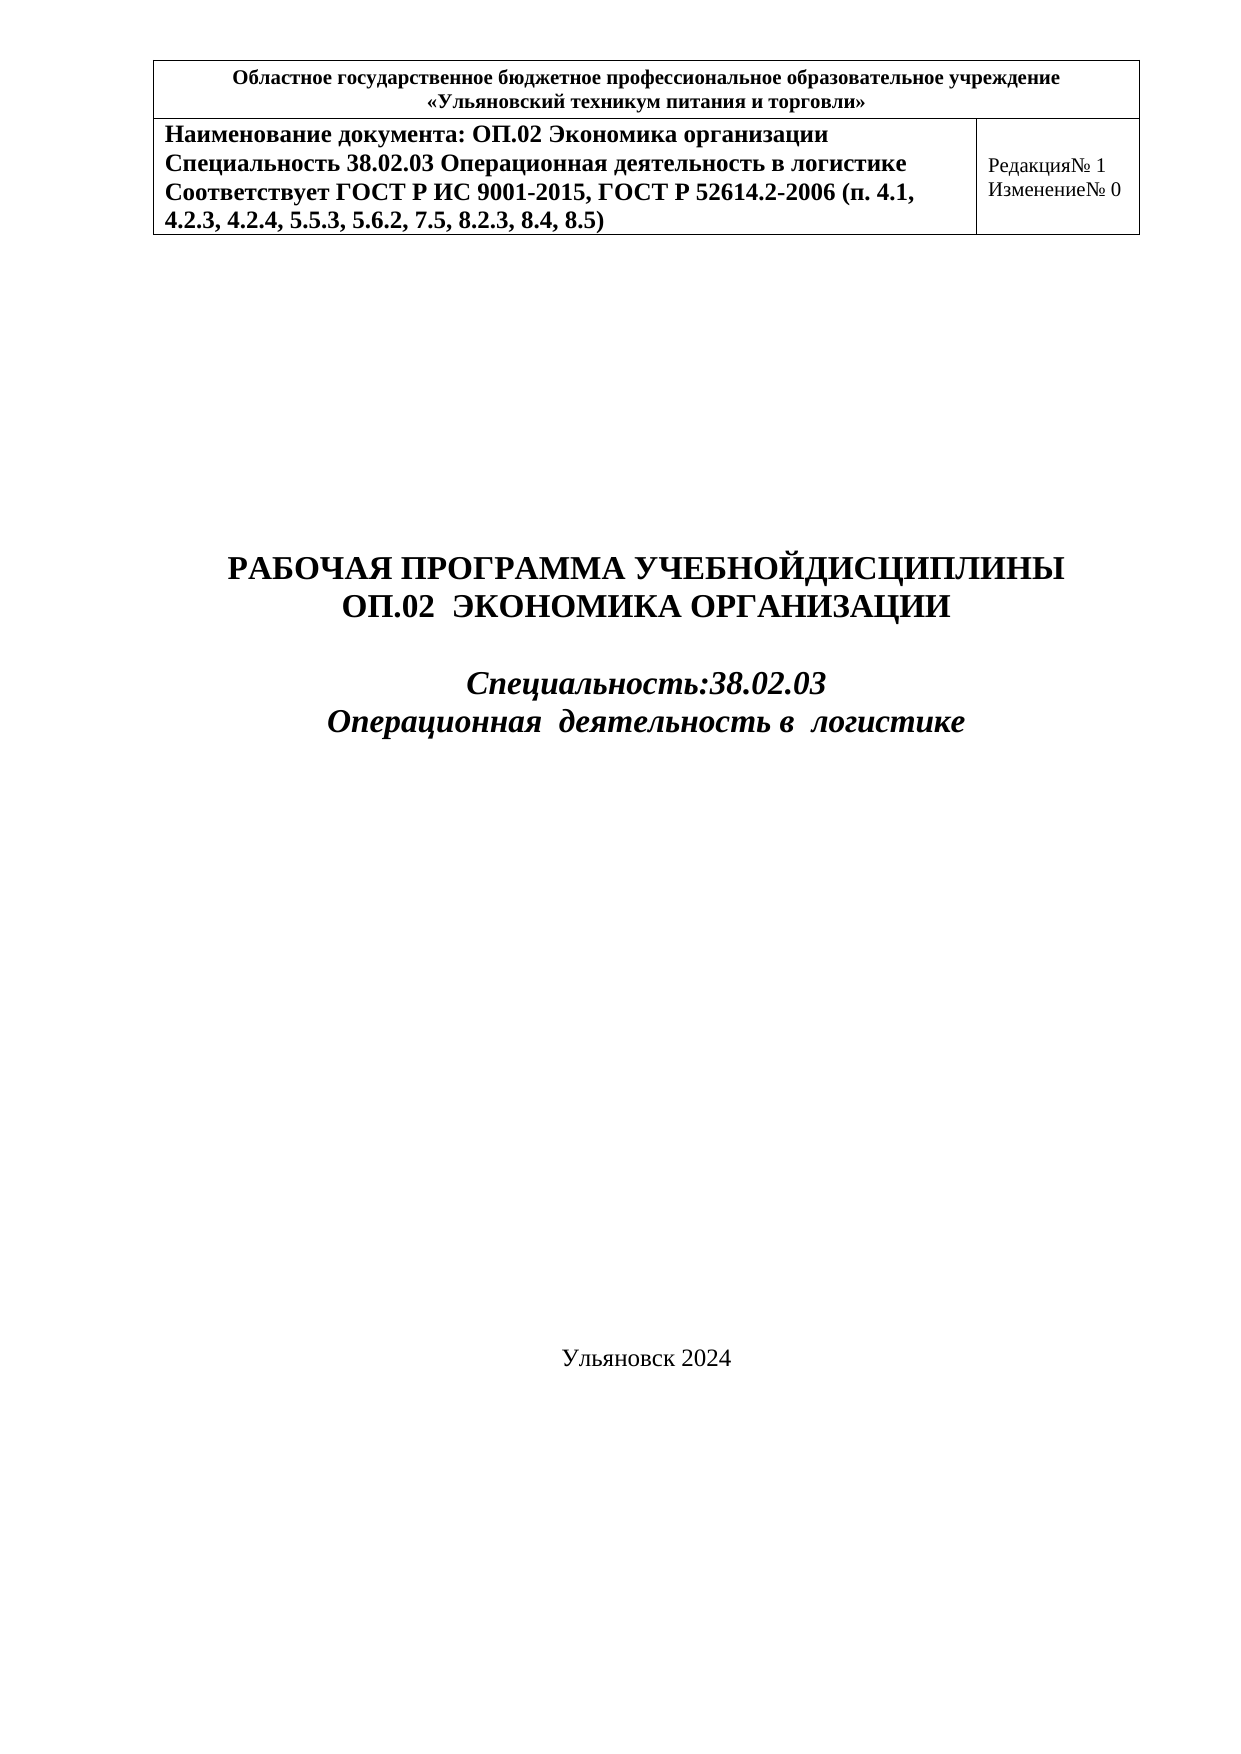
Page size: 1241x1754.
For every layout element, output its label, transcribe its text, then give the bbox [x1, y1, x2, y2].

table_cell Наименование документа: ОП.02 Экономика организации Специальность 38.02.03 Операционная деятельность в логистике Соответствует ГОСТ Р ИС 9001-2015, ГОСТ Р 52614.2-2006 (п. 4.1, 4.2.3, 4.2.4, 5.5.3, 5.6.2, 7.5, 8.2.3, 8.4, 8.5) [154, 119, 976, 234]
subtitle Специальность:38.02.03 [94, 663, 1198, 701]
text ОП.02 ЭКОНОМИКА ОРГАНИЗАЦИИ [94, 586, 1198, 624]
subtitle Операционная деятельность в логистике [94, 701, 1198, 739]
text РАБОЧАЯ ПРОГРАММА УЧЕБНОЙДИСЦИПЛИНЫ [94, 548, 1198, 586]
text Ульяновск 2024 [94, 1343, 1198, 1372]
table_cell Редакция№ 1 Изменение№ 0 [977, 119, 1139, 234]
table_header Областное государственное бюджетное профессиональное образовательное учреждение «Ульяновский техникум питания и торговли» [154, 61, 1139, 118]
